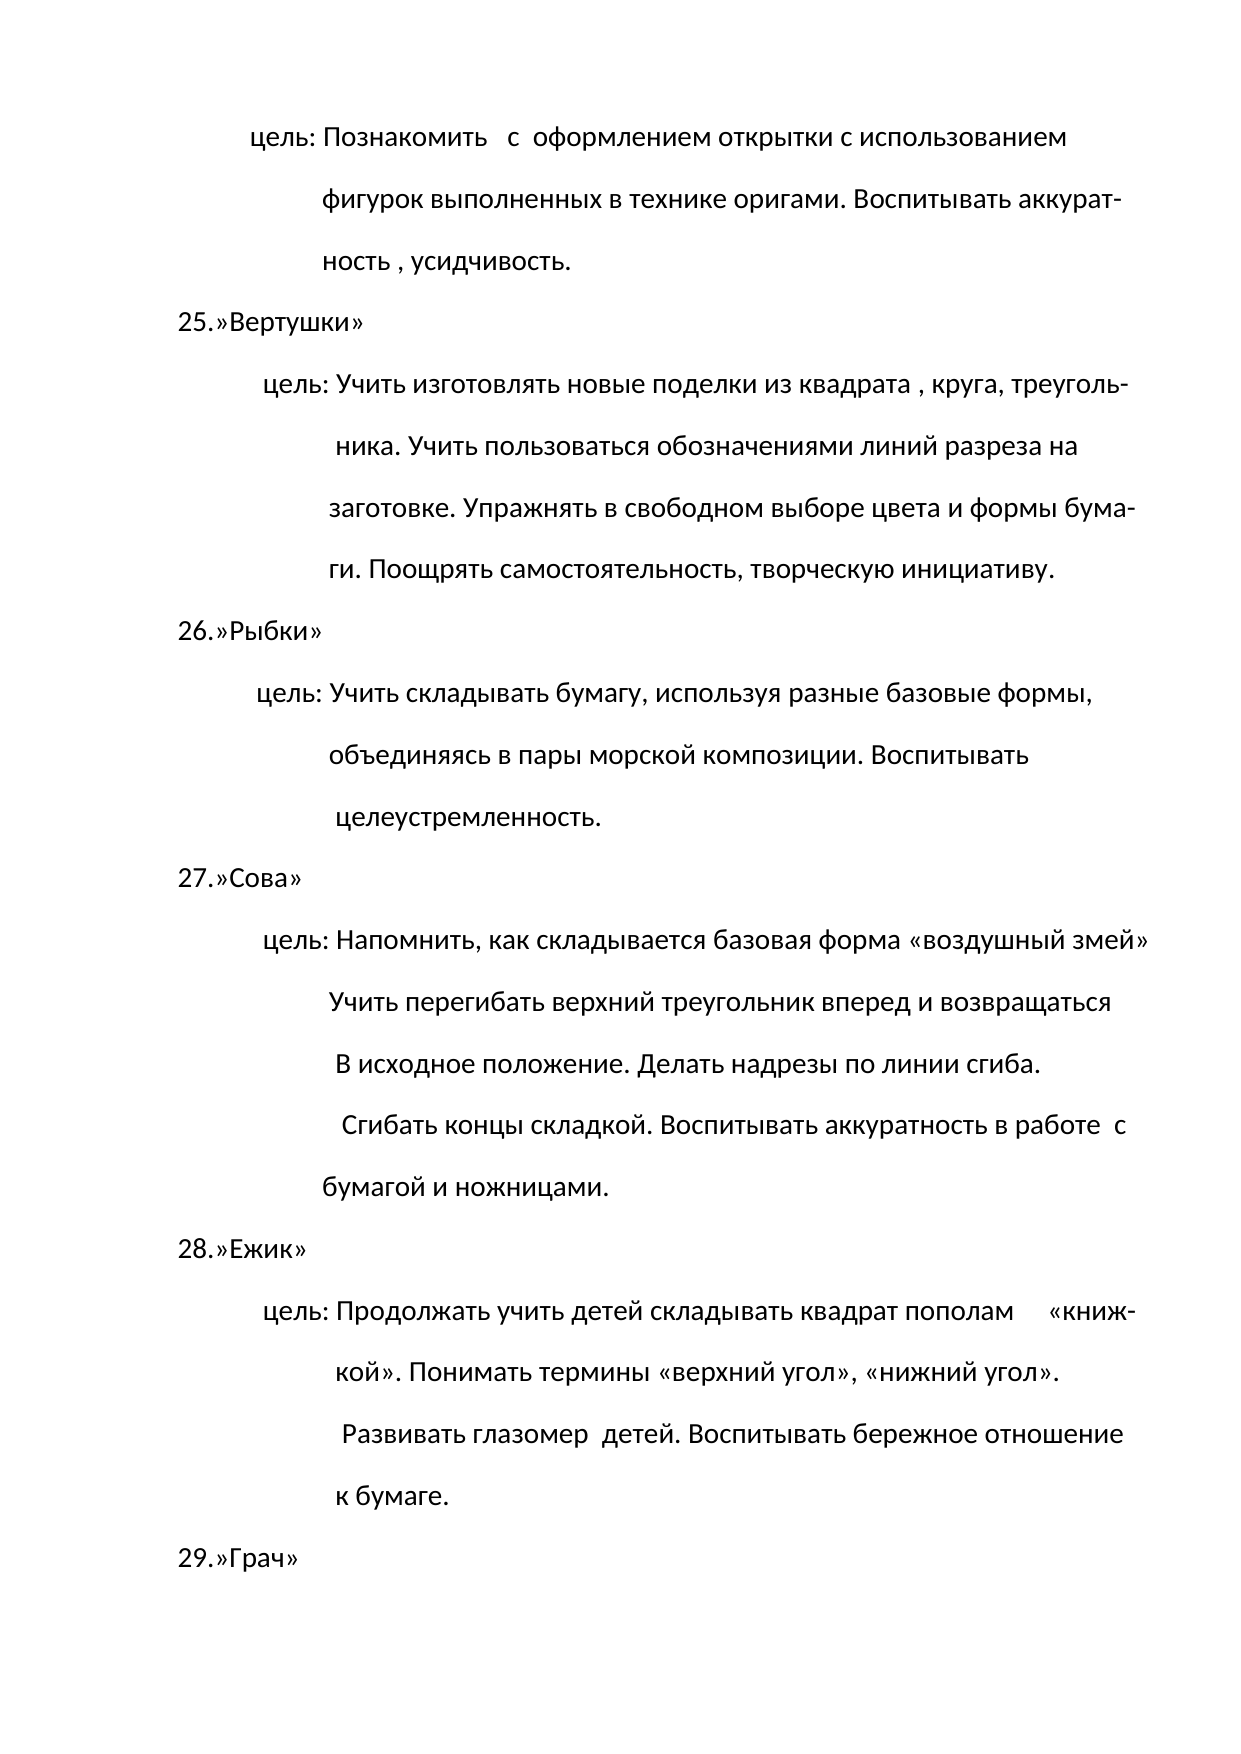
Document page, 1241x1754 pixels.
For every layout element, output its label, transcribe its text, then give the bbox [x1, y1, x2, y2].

text 29.»Грач» [177, 1539, 1152, 1574]
text ника. Учить пользоваться обозначениями линий разреза на [177, 427, 1152, 463]
text цель: Познакомить с оформлением открытки с использованием [177, 118, 1152, 154]
text В исходное положение. Делать надрезы по линии сгиба. [177, 1045, 1152, 1080]
text цель: Продолжать учить детей складывать квадрат пополам «книж- [177, 1292, 1152, 1327]
text 26.»Рыбки» [177, 612, 1152, 648]
text кой». Понимать термины «верхний угол», «нижний угол». [177, 1353, 1152, 1389]
text 28.»Ежик» [177, 1230, 1152, 1266]
text Развивать глазомер детей. Воспитывать бережное отношение [177, 1415, 1152, 1451]
text бумагой и ножницами. [177, 1168, 1152, 1204]
text заготовке. Упражнять в свободном выборе цвета и формы бума- [177, 489, 1152, 524]
text цель: Учить складывать бумагу, используя разные базовые формы, [177, 674, 1152, 710]
text 27.»Сова» [177, 859, 1152, 895]
text цель: Учить изготовлять новые поделки из квадрата , круга, треуголь- [177, 365, 1152, 401]
text объединяясь в пары морской композиции. Воспитывать [177, 736, 1152, 771]
text Учить перегибать верхний треугольник вперед и возвращаться [177, 983, 1152, 1018]
text Сгибать концы складкой. Воспитывать аккуратность в работе с [177, 1106, 1152, 1142]
text к бумаге. [177, 1477, 1152, 1513]
text целеустремленность. [177, 798, 1152, 833]
text фигурок выполненных в технике оригами. Воспитывать аккурат- [177, 180, 1152, 216]
text 25.»Вертушки» [177, 303, 1152, 339]
text ги. Поощрять самостоятельность, творческую инициативу. [177, 551, 1152, 586]
text цель: Напомнить, как складывается базовая форма «воздушный змей» [177, 921, 1152, 957]
text ность , усидчивость. [177, 242, 1152, 277]
